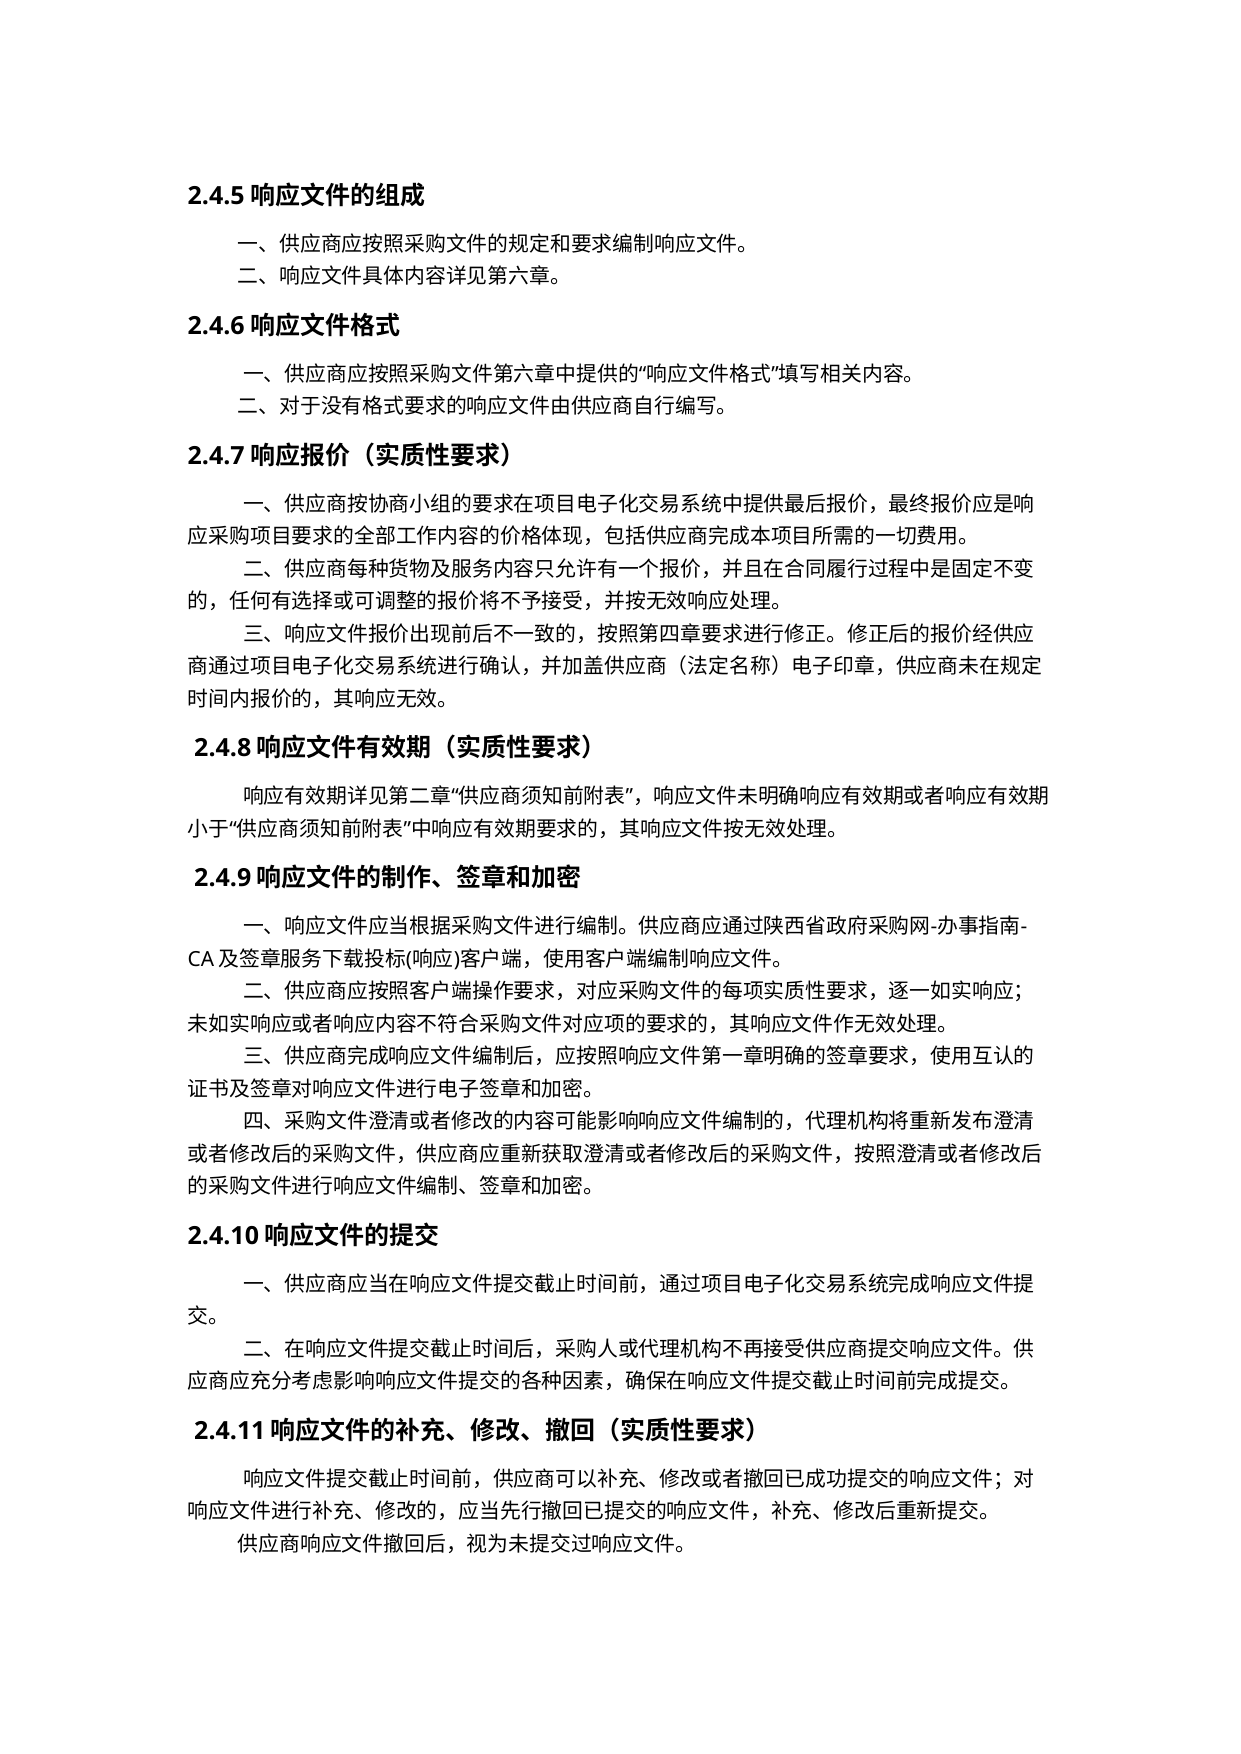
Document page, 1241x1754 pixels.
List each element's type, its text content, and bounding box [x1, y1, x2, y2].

text 2.4.7响应报价（实质性要求） [187, 422, 1053, 487]
text 一、供应商应按照采购文件第六章中提供的“响应文件格式”填写相关内容。 [187, 357, 1053, 389]
text 响应文件提交截止时间前，供应商可以补充、修改或者撤回已成功提交的响应文件；对响应文件进行补充、修改的，应当先行撤回已提交的响应文件，补充、修改后重新提交。 [187, 1462, 1053, 1527]
text 二、在响应文件提交截止时间后，采购人或代理机构不再接受供应商提交响应文件。供应商应充分考虑影响响应文件提交的各种因素，确保在响应文件提交截止时间前完成提交。 [187, 1332, 1053, 1397]
text 一、响应文件应当根据采购文件进行编制。供应商应通过陕西省政府采购网-办事指南-CA及签章服务下载投标(响应)客户端，使用客户端编制响应文件。 [187, 909, 1053, 974]
text 二、响应文件具体内容详见第六章。 [187, 259, 1053, 292]
text 2.4.5响应文件的组成 [187, 162, 1053, 227]
text 四、采购文件澄清或者修改的内容可能影响响应文件编制的，代理机构将重新发布澄清或者修改后的采购文件，供应商应重新获取澄清或者修改后的采购文件，按照澄清或者修改后的采购文件进行响应文件编制、签章和加密。 [187, 1104, 1053, 1202]
text 2.4.11响应文件的补充、修改、撤回（实质性要求） [187, 1397, 1053, 1462]
text 响应有效期详见第二章“供应商须知前附表”，响应文件未明确响应有效期或者响应有效期小于“供应商须知前附表”中响应有效期要求的，其响应文件按无效处理。 [187, 779, 1053, 844]
text 2.4.8响应文件有效期（实质性要求） [187, 714, 1053, 779]
text 2.4.6响应文件格式 [187, 292, 1053, 357]
text 二、供应商每种货物及服务内容只允许有一个报价，并且在合同履行过程中是固定不变的，任何有选择或可调整的报价将不予接受，并按无效响应处理。 [187, 552, 1053, 617]
text 三、供应商完成响应文件编制后，应按照响应文件第一章明确的签章要求，使用互认的证书及签章对响应文件进行电子签章和加密。 [187, 1039, 1053, 1104]
text 二、对于没有格式要求的响应文件由供应商自行编写。 [187, 389, 1053, 422]
text 二、供应商应按照客户端操作要求，对应采购文件的每项实质性要求，逐一如实响应；未如实响应或者响应内容不符合采购文件对应项的要求的，其响应文件作无效处理。 [187, 974, 1053, 1039]
text 一、供应商按协商小组的要求在项目电子化交易系统中提供最后报价，最终报价应是响应采购项目要求的全部工作内容的价格体现，包括供应商完成本项目所需的一切费用。 [187, 487, 1053, 552]
text 供应商响应文件撤回后，视为未提交过响应文件。 [187, 1527, 1053, 1559]
text 三、响应文件报价出现前后不一致的，按照第四章要求进行修正。修正后的报价经供应商通过项目电子化交易系统进行确认，并加盖供应商（法定名称）电子印章，供应商未在规定时间内报价的，其响应无效。 [187, 617, 1053, 714]
text 2.4.9响应文件的制作、签章和加密 [187, 844, 1053, 909]
text 一、供应商应按照采购文件的规定和要求编制响应文件。 [187, 227, 1053, 259]
text 2.4.10响应文件的提交 [187, 1202, 1053, 1267]
text 一、供应商应当在响应文件提交截止时间前，通过项目电子化交易系统完成响应文件提交。 [187, 1267, 1053, 1332]
